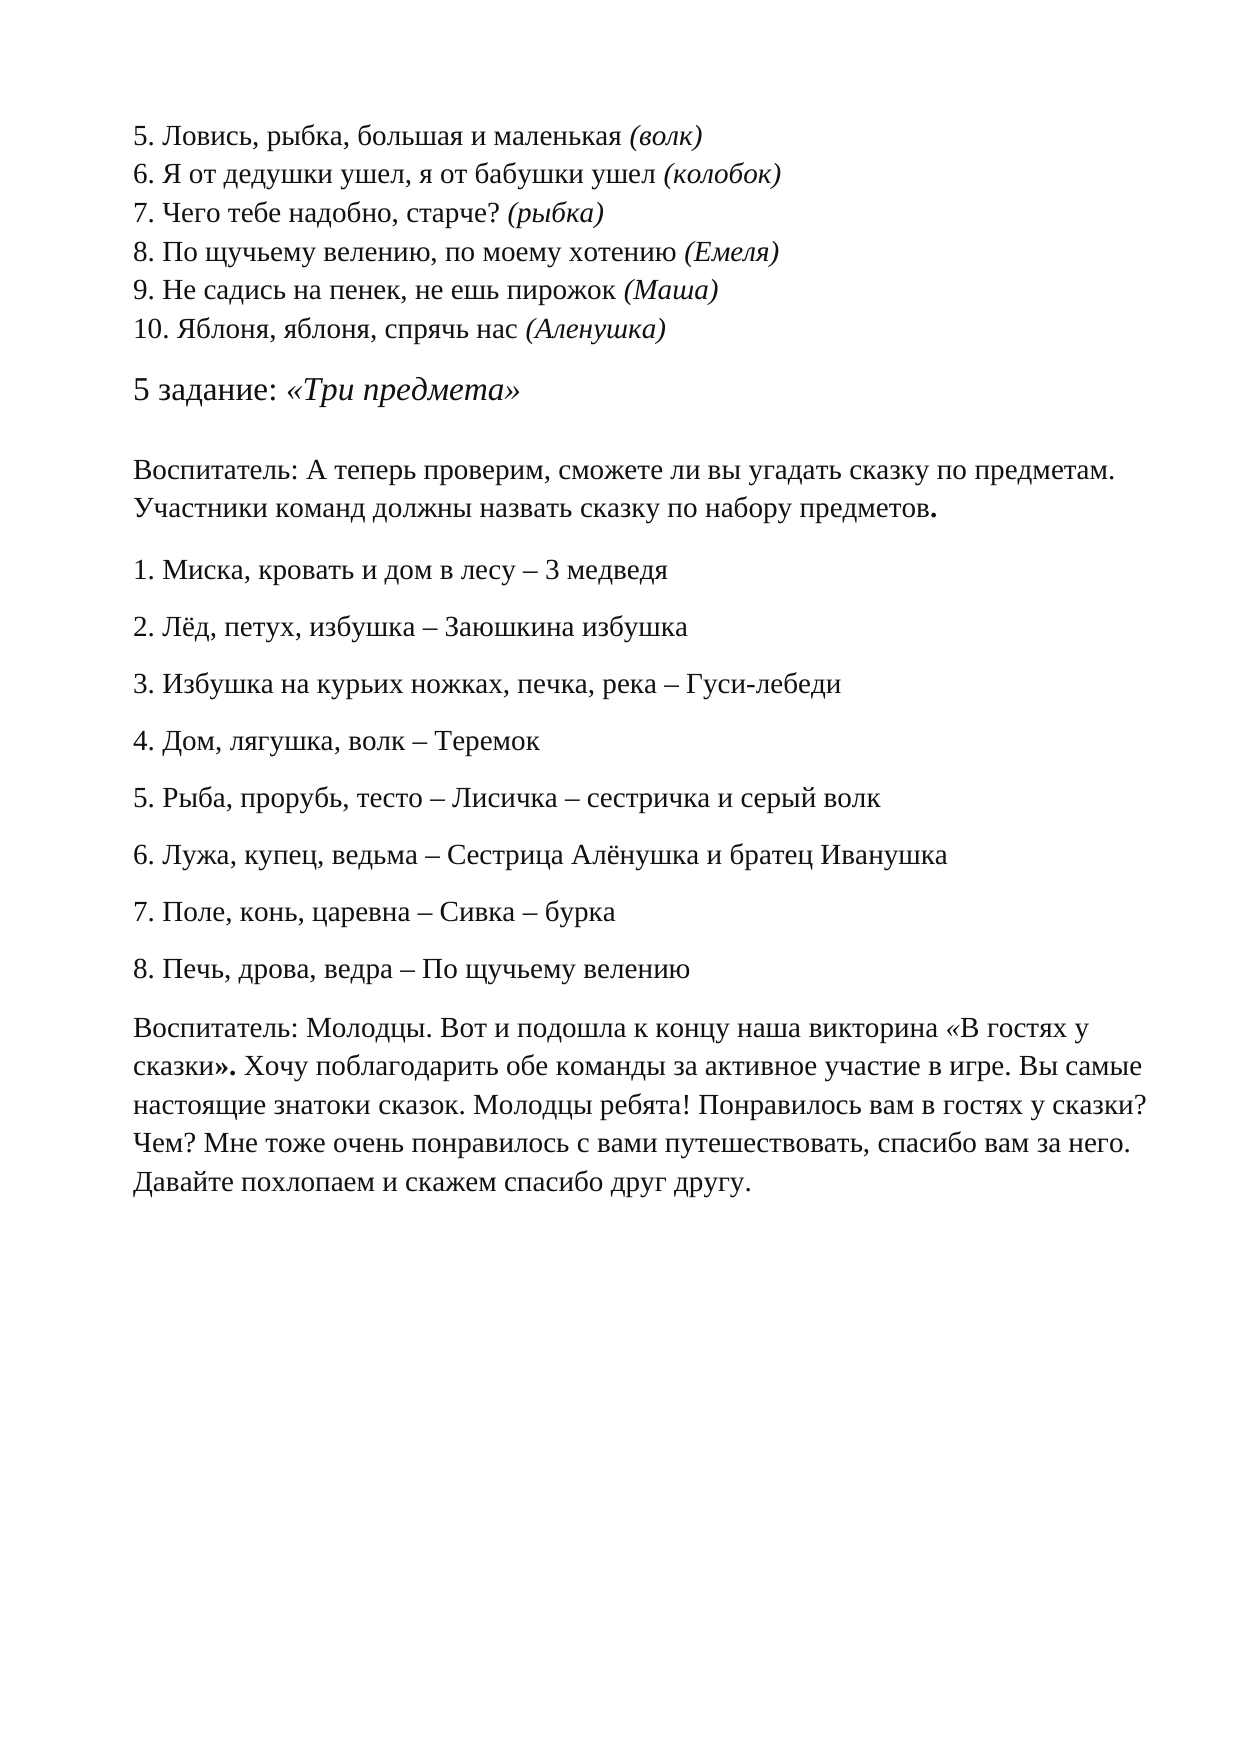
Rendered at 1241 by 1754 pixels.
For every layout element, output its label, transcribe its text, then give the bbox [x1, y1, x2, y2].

text 9. Не садись на пенек, не ешь пирожок (Маша) [133, 272, 1152, 306]
text 7. Поле, конь, царевна – Сивка – бурка [133, 894, 1152, 928]
text 8. По щучьему велению, по моему хотению (Емеля) [133, 234, 1152, 267]
text 6. Я от дедушки ушел, я от бабушки ушел (колобок) [133, 157, 1152, 190]
text 8. Печь, дрова, ведра – По щучьему велению [133, 951, 1152, 985]
text 5. Рыба, прорубь, тесто – Лисичка – сестричка и серый волк [133, 780, 1152, 814]
text 6. Лужа, купец, ведьма – Сестрица Алёнушка и братец Иванушка [133, 837, 1152, 871]
text 5. Ловись, рыбка, большая и маленькая (волк) [133, 118, 1152, 152]
text Воспитатель: А теперь проверим, сможете ли вы угадать сказку по предметам. Участники команд должны назвать сказку по набору предметов. [133, 452, 1152, 524]
text 4. Дом, лягушка, волк – Теремок [133, 723, 1152, 757]
text Воспитатель: Молодцы. Вот и подошла к концу наша викторина «В гостях у сказки». Хочу поблагодарить обе команды за активное участие в игре. Вы самые настоящие знатоки сказок. Молодцы ребята! Понравилось вам в гостях у сказки? Чем? Мне тоже очень понравилось с вами путешествовать, спасибо вам за него. Давайте похлопаем и скажем спасибо друг другу. [133, 1010, 1152, 1198]
text 2. Лёд, петух, избушка – Заюшкина избушка [133, 609, 1152, 643]
text 1. Миска, кровать и дом в лесу – 3 медведя [133, 552, 1152, 586]
text 3. Избушка на курьих ножках, печка, река – Гуси-лебеди [133, 666, 1152, 700]
text 7. Чего тебе надобно, старче? (рыбка) [133, 195, 1152, 229]
text 10. Яблоня, яблоня, спрячь нас (Аленушка) [133, 311, 1152, 344]
text 5 задание: «Три предмета» [133, 369, 1152, 408]
